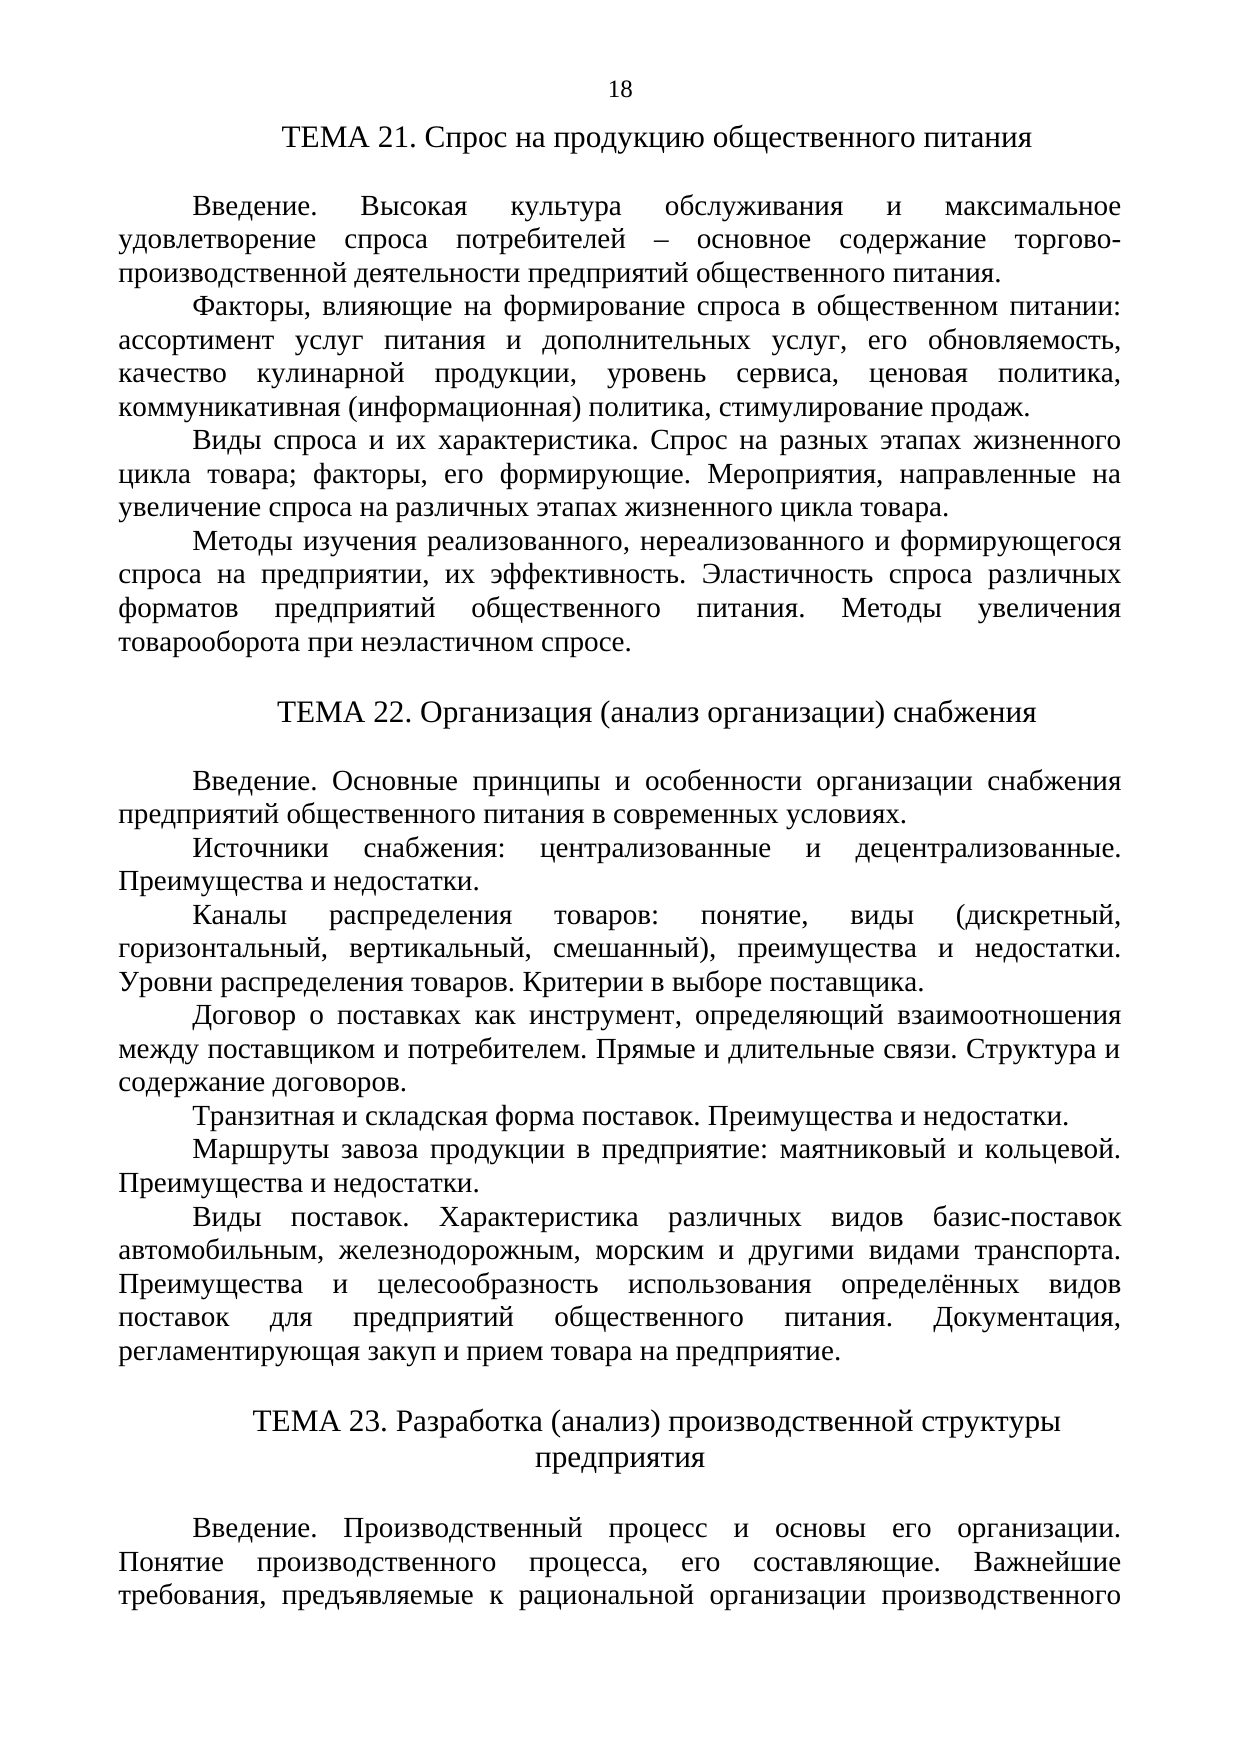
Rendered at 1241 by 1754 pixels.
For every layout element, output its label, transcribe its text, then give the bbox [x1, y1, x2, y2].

text ТЕМА 21. Спрос на продукцию общественного питания [118, 118, 1122, 154]
text Введение. Высокая культура обслуживания и максимальное удовлетворение спроса потребителей – основное содержание торгово-производственной деятельности предприятий общественного питания. [118, 188, 1122, 288]
text Транзитная и складская форма поставок. Преимущества и недостатки. [118, 1098, 1122, 1132]
text ТЕМА 23. Разработка (анализ) производственной структуры предприятия [118, 1402, 1122, 1474]
text Источники снабжения: централизованные и децентрализованные. Преимущества и недостатки. [118, 830, 1122, 897]
text Каналы распределения товаров: понятие, виды (дискретный, горизонтальный, вертикальный, смешанный), преимущества и недостатки. Уровни распределения товаров. Критерии в выборе поставщика. [118, 897, 1122, 997]
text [118, 1510, 1122, 1611]
text Договор о поставках как инструмент, определяющий взаимоотношения между поставщиком и потребителем. Прямые и длительные связи. Структура и содержание договоров. [118, 997, 1122, 1098]
text Методы изучения реализованного, нереализованного и формирующегося спроса на предприятии, их эффективность. Эластичность спроса различных форматов предприятий общественного питания. Методы увеличения товарооборота при неэластичном спросе. [118, 523, 1122, 657]
text ТЕМА 22. Организация (анализ организации) снабжения [118, 693, 1122, 729]
text Виды поставок. Характеристика различных видов базис-поставок автомобильным, железнодорожным, морским и другими видами транспорта. Преимущества и целесообразность использования определённых видов поставок для предприятий общественного питания. Документация, регламентирующая закуп и прием товара на предприятие. [118, 1199, 1122, 1366]
text Факторы, влияющие на формирование спроса в общественном питании: ассортимент услуг питания и дополнительных услуг, его обновляемость, качество кулинарной продукции, уровень сервиса, ценовая политика, коммуникативная (информационная) политика, стимулирование продаж. [118, 288, 1122, 422]
text Виды спроса и их характеристика. Спрос на разных этапах жизненного цикла товара; факторы, его формирующие. Мероприятия, направленные на увеличение спроса на различных этапах жизненного цикла товара. [118, 422, 1122, 523]
text Маршруты завоза продукции в предприятие: маятниковый и кольцевой. Преимущества и недостатки. [118, 1132, 1122, 1199]
text Введение. Основные принципы и особенности организации снабжения предприятий общественного питания в современных условиях. [118, 763, 1122, 830]
